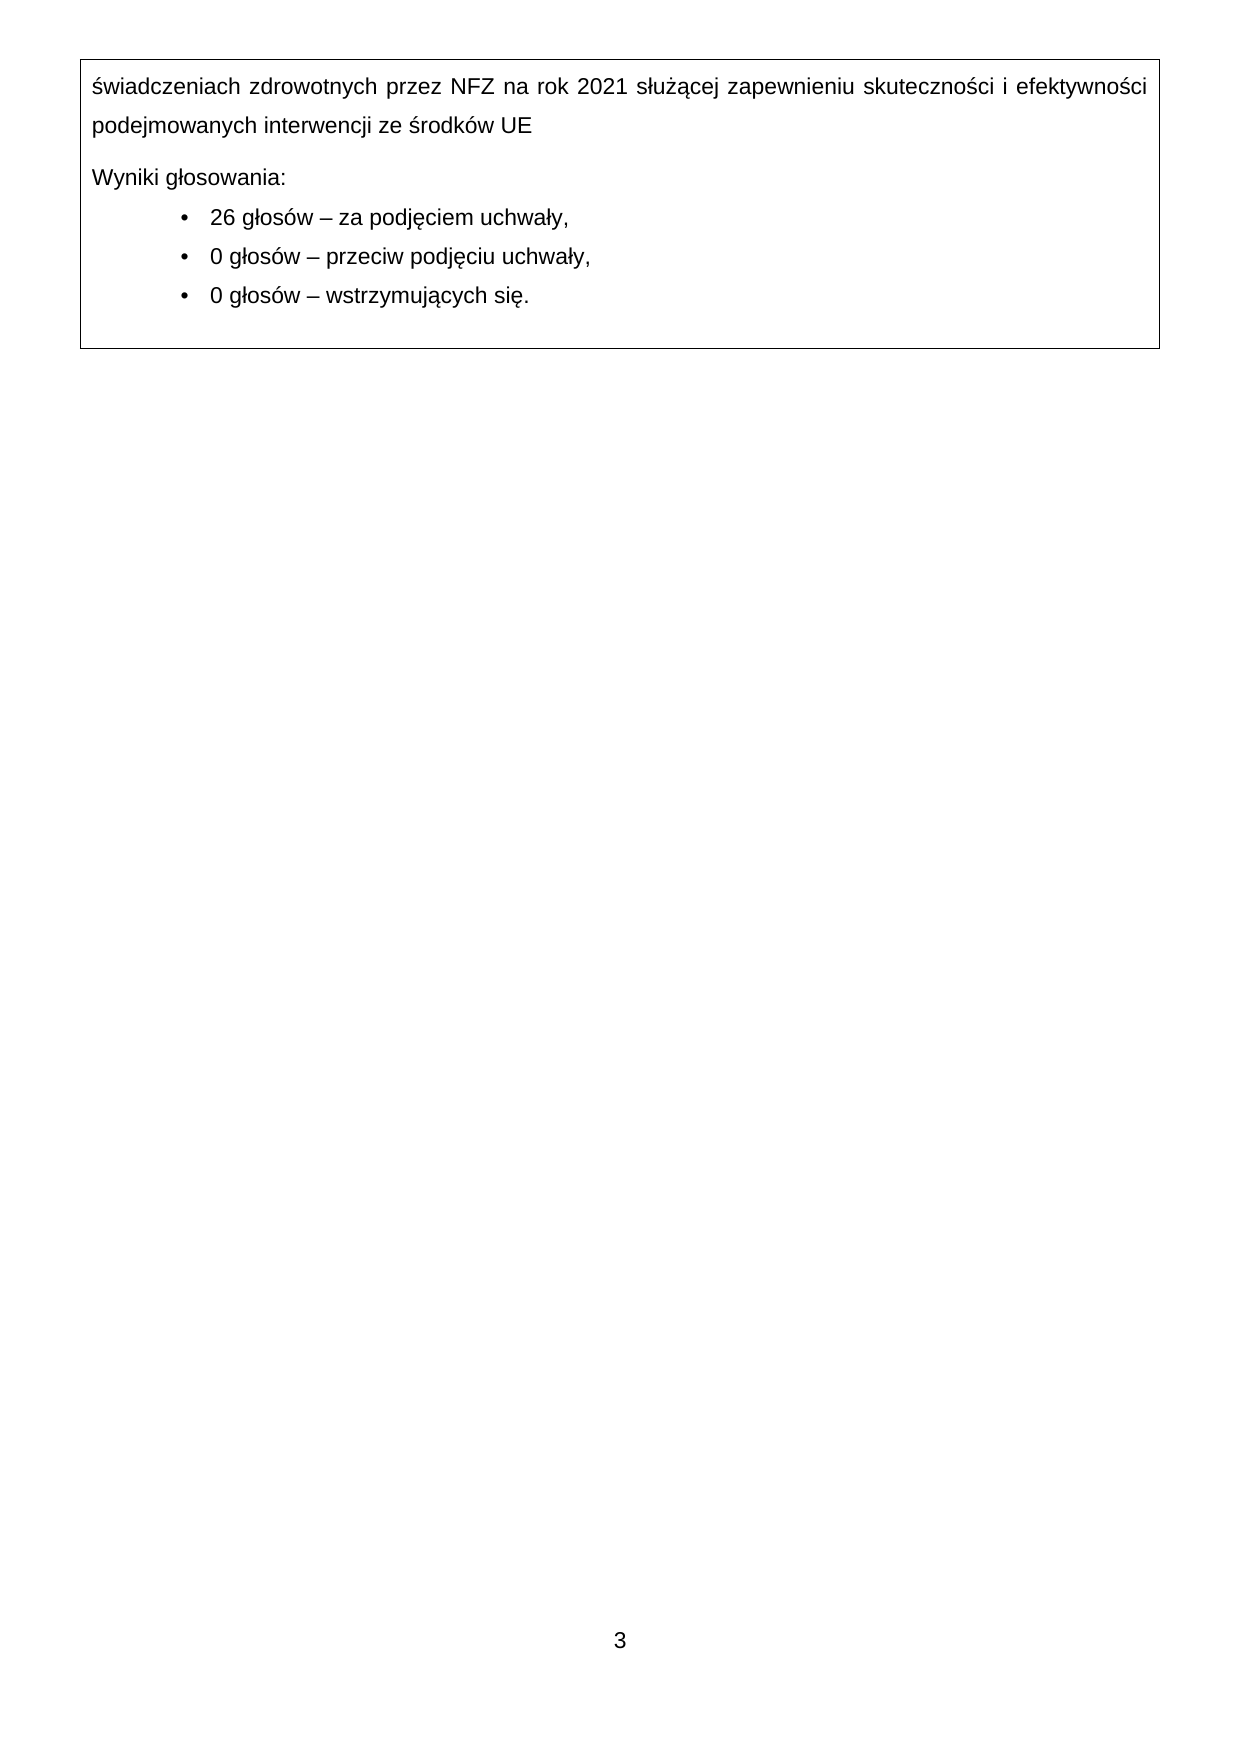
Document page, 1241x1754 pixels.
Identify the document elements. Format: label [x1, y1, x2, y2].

table_cell [81, 60, 1159, 348]
